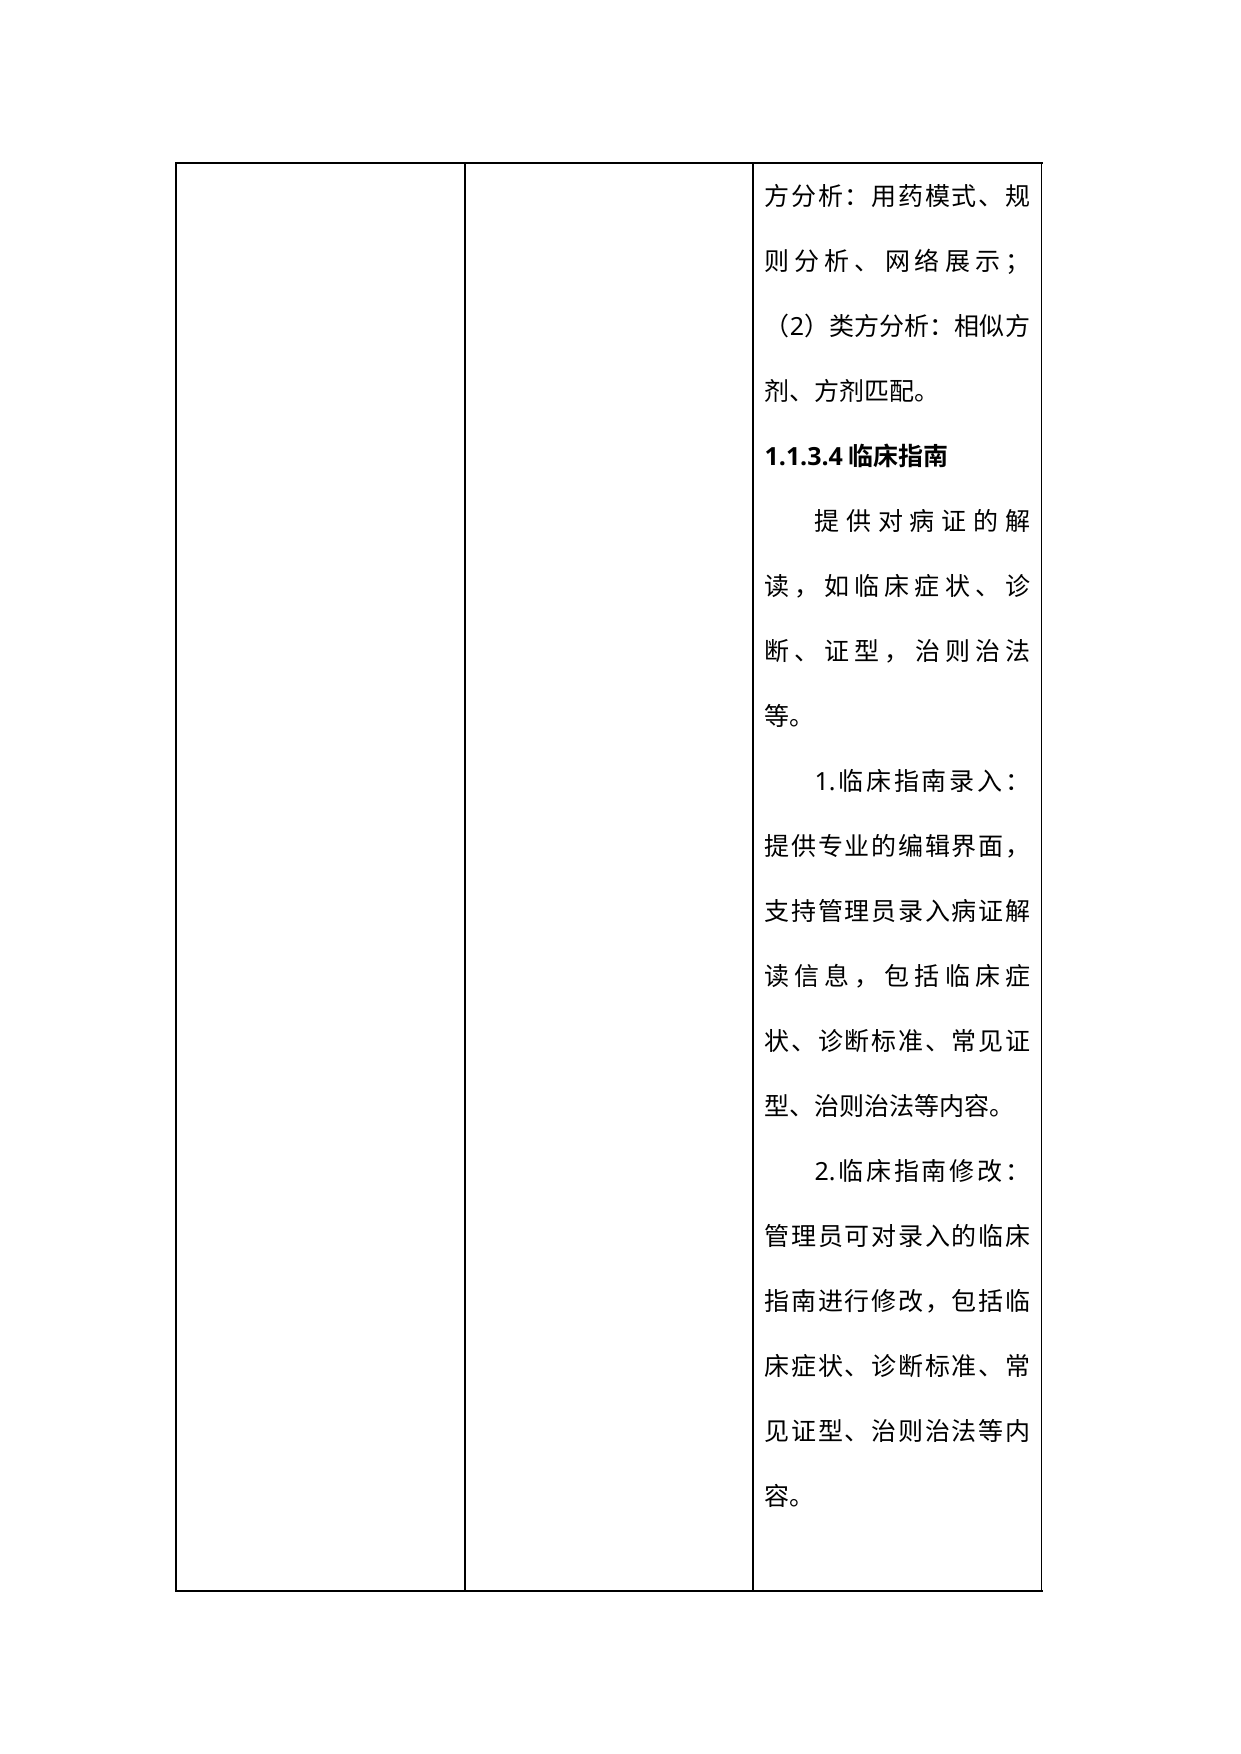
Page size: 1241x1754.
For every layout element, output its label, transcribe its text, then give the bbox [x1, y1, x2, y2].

table_cell [466, 164, 752, 1590]
table_cell 1 [177, 164, 464, 1590]
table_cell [754, 164, 1041, 1590]
